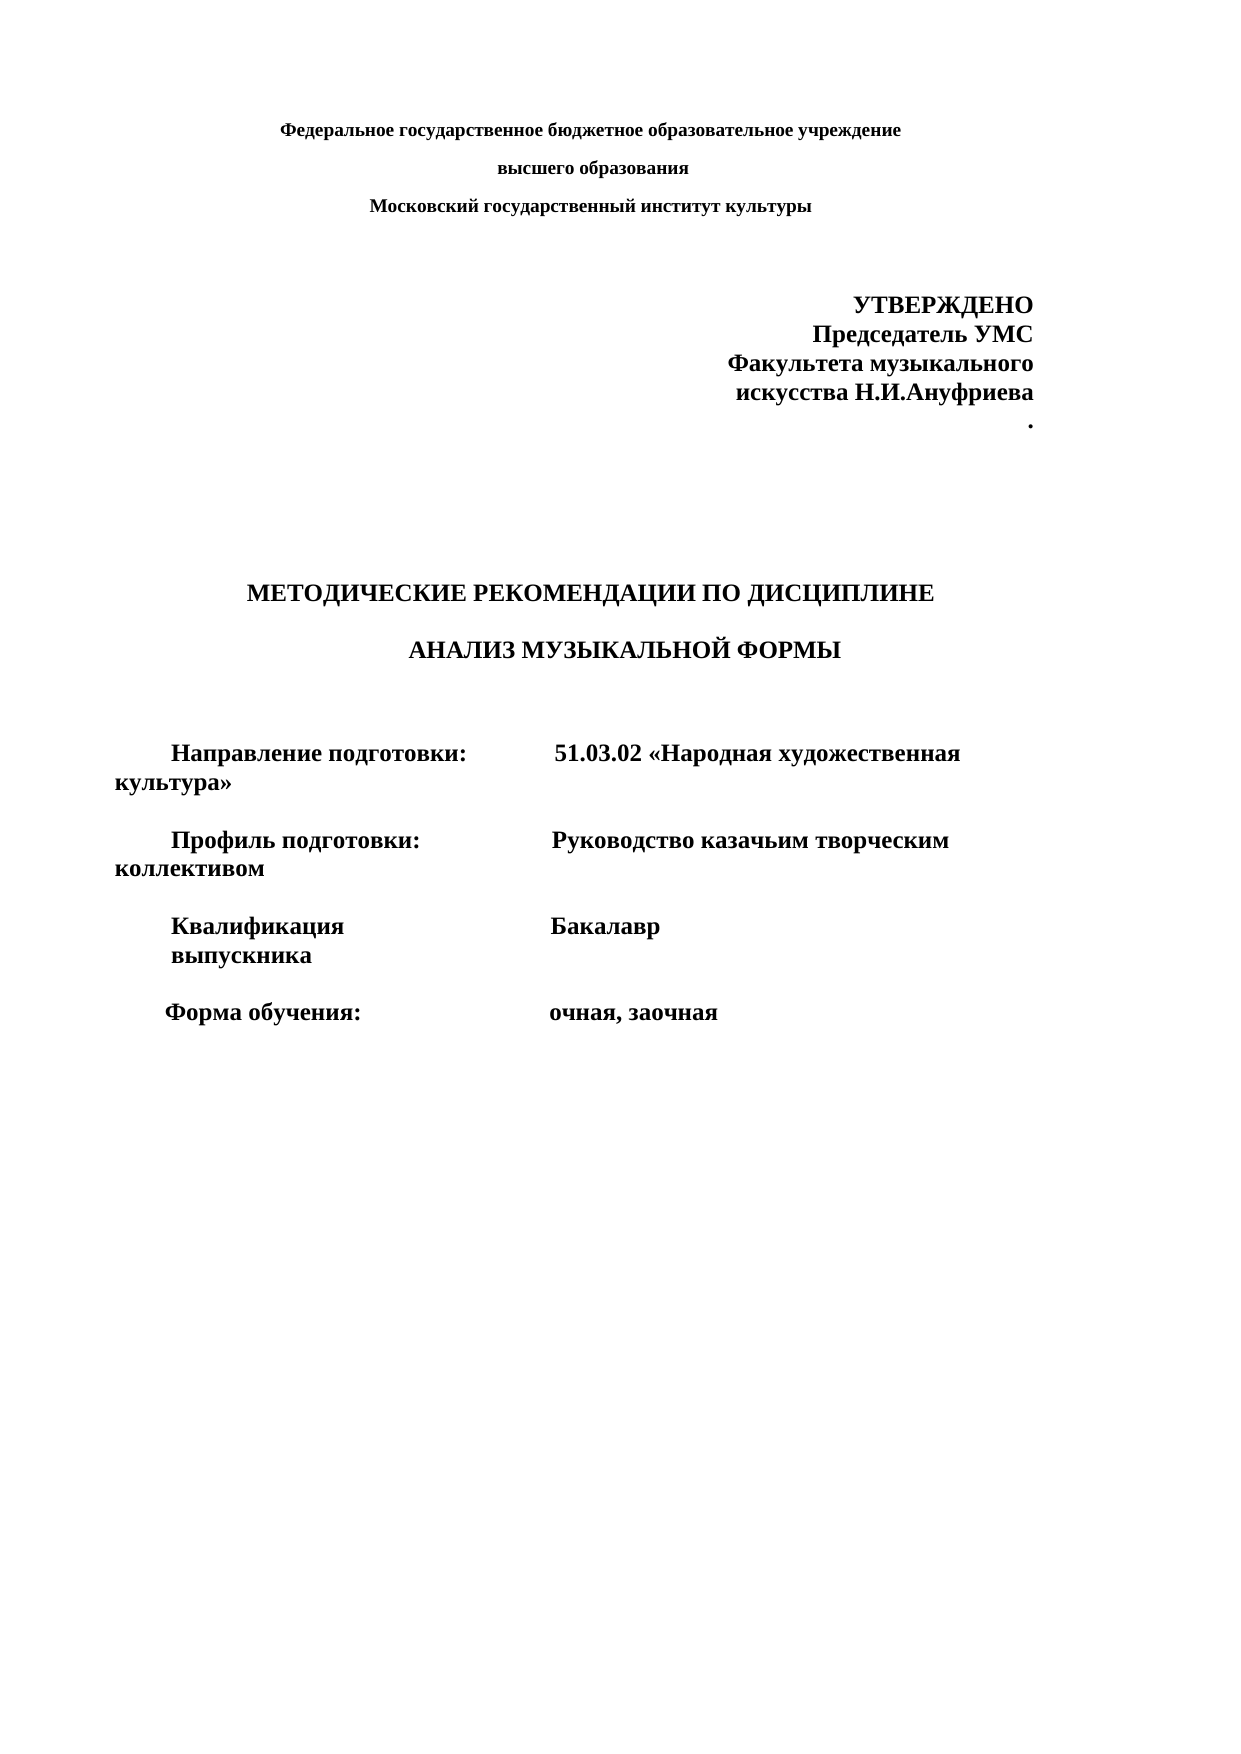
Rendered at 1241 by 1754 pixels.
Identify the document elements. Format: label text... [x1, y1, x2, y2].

table_header Федеральное государственное бюджетное образовательное учреждение высшего образования Московский государственный институт культуры МЕТОДИЧЕСКИЕ РЕКОМЕНДАЦИИ ПО ДИСЦИПЛИНЕ АНАЛИЗ МУЗЫКАЛЬНОЙ ФОРМЫ Направление подготовки: 51.03.02 «Народная художественная культура» Профиль подготовки: Руководство казачьим творческим коллективом Квалификация Бакалавр выпускника Форма обучения: очная, заочная [103, 118, 1078, 1414]
